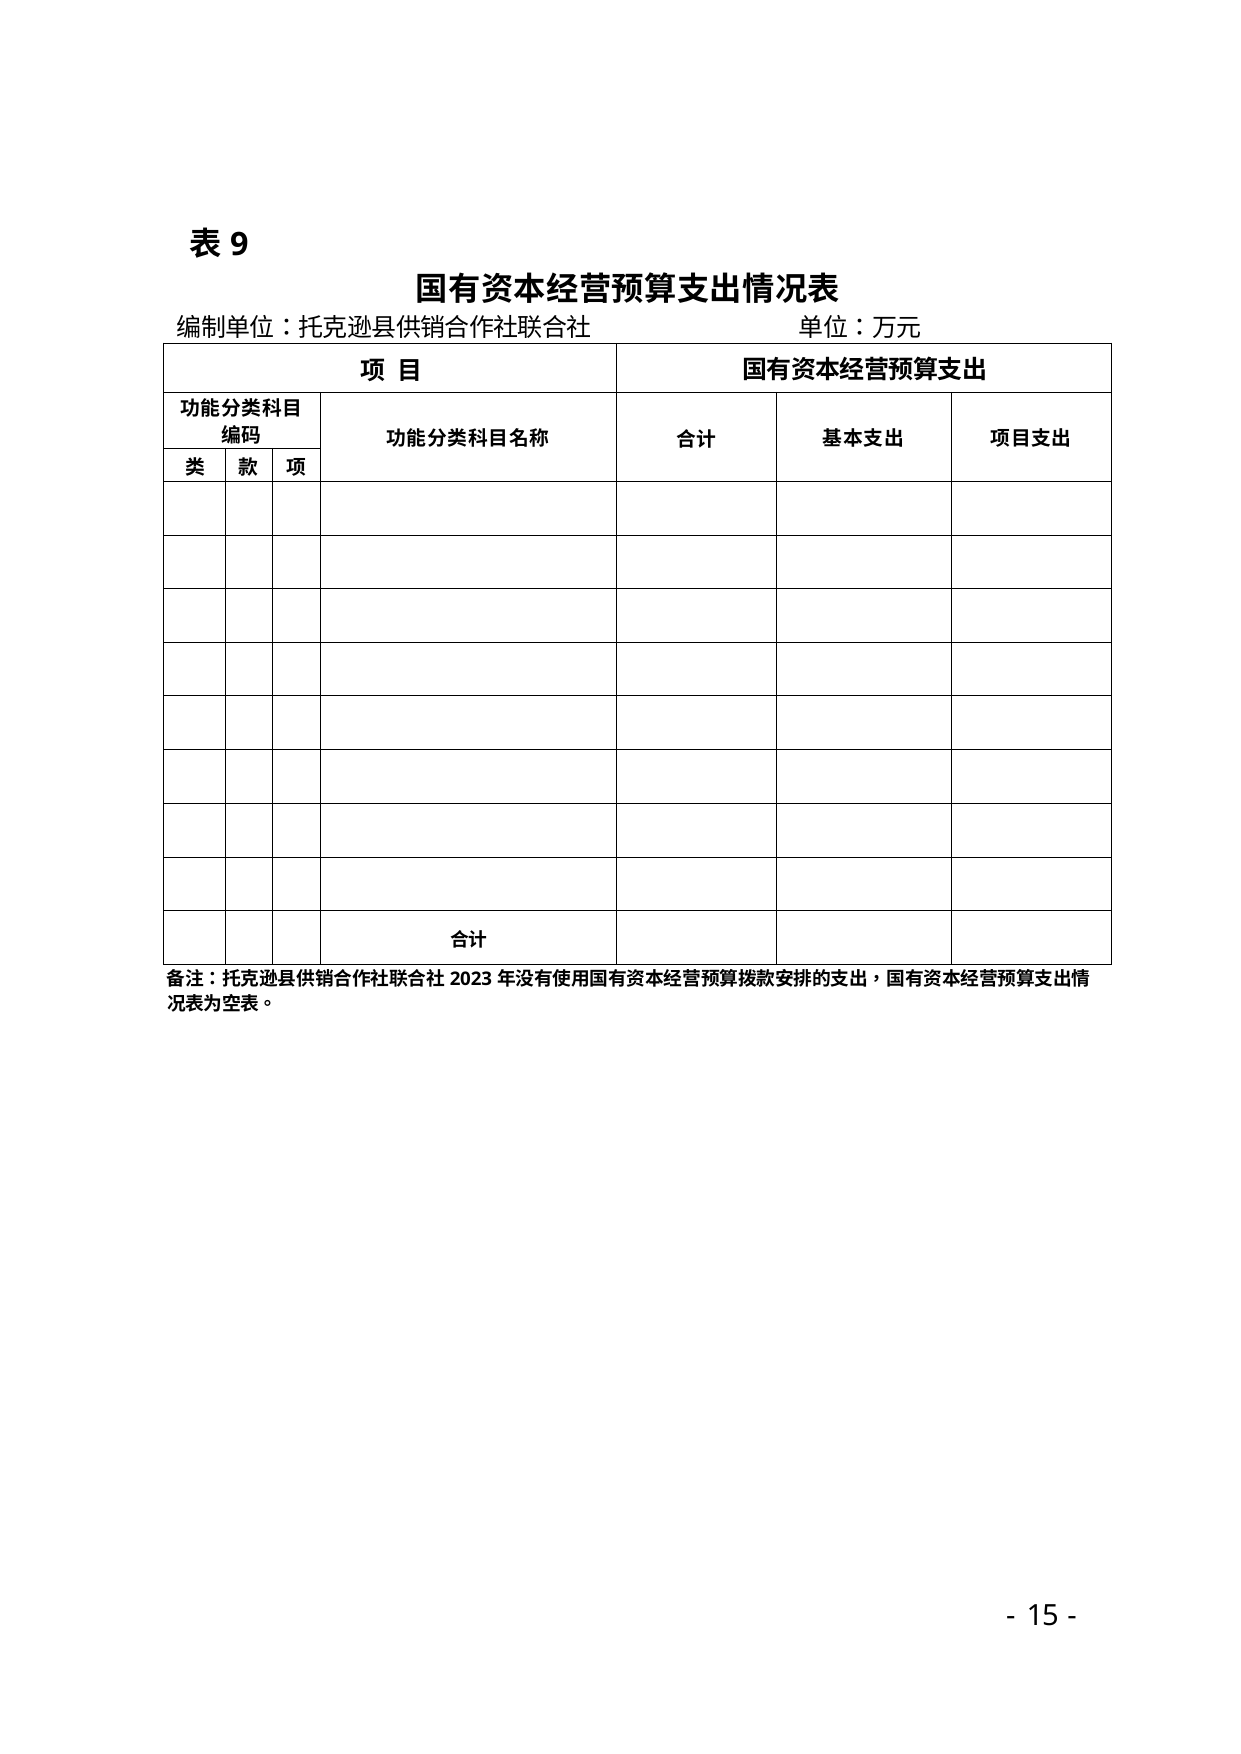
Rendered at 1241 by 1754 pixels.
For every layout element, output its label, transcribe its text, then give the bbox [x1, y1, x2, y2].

table_cell [777, 643, 951, 695]
table_cell [226, 643, 272, 695]
table_header 国有资本经营预算支出 [617, 344, 1111, 392]
table_cell [777, 750, 951, 803]
table_cell [617, 643, 776, 695]
table_cell [273, 750, 320, 803]
table_cell [321, 804, 616, 856]
table_cell 类 [164, 449, 225, 481]
table_cell [617, 750, 776, 803]
table_cell [777, 482, 951, 535]
table_cell [952, 911, 1111, 964]
table_cell 基本支出 [777, 393, 951, 481]
text 备注：托克逊县供销合作社联合社 2023 年没有使用国有资本经营预算拨款安排的支出，国有资本经营预算支出情 [166, 967, 1112, 990]
table_cell [321, 589, 616, 642]
table_cell [226, 696, 272, 749]
table_cell [321, 643, 616, 695]
table_cell [617, 696, 776, 749]
table_cell [164, 858, 225, 910]
table_cell [952, 750, 1111, 803]
text 况表为空表。 [167, 992, 1112, 1015]
table_cell [321, 858, 616, 910]
table_cell [273, 696, 320, 749]
table_cell [273, 482, 320, 535]
table_cell 功能分类科目名称 [321, 393, 616, 481]
table_cell [777, 858, 951, 910]
table_cell [273, 643, 320, 695]
table_cell [164, 750, 225, 803]
table_cell [273, 911, 320, 964]
table_cell [164, 696, 225, 749]
table_cell 功能分类科目 编码 [164, 393, 320, 448]
table_cell [273, 536, 320, 588]
table_cell [777, 804, 951, 856]
table_cell [952, 536, 1111, 588]
table_cell [952, 696, 1111, 749]
table_cell [952, 858, 1111, 910]
table_cell [226, 858, 272, 910]
table_header 项 目 [164, 344, 616, 392]
table_cell [226, 536, 272, 588]
table_cell 合计 [617, 393, 776, 481]
table_cell [164, 804, 225, 856]
table_cell [952, 589, 1111, 642]
table_cell [226, 589, 272, 642]
table_cell [226, 911, 272, 964]
table_cell [321, 750, 616, 803]
table_cell [617, 858, 776, 910]
table_cell [164, 911, 225, 964]
table_cell [777, 589, 951, 642]
table_cell [273, 589, 320, 642]
table_cell [617, 911, 776, 964]
table_cell [226, 750, 272, 803]
table_cell [617, 589, 776, 642]
table_cell [952, 804, 1111, 856]
table_cell [321, 482, 616, 535]
table_cell [226, 482, 272, 535]
table_cell [164, 536, 225, 588]
table_cell [321, 696, 616, 749]
text 表 9 [189, 223, 1112, 264]
table_cell [952, 482, 1111, 535]
table_cell [164, 482, 225, 535]
table_cell [164, 589, 225, 642]
table_cell [321, 536, 616, 588]
table_cell [617, 482, 776, 535]
table_cell [617, 536, 776, 588]
table_cell [777, 911, 951, 964]
table_cell [226, 804, 272, 856]
table_cell 合计 [321, 911, 616, 964]
table_cell 款 [226, 449, 272, 481]
table_cell [164, 643, 225, 695]
table_cell [273, 858, 320, 910]
table_cell 项目支出 [952, 393, 1111, 481]
table_cell [617, 804, 776, 856]
table_cell [777, 536, 951, 588]
table_cell [952, 643, 1111, 695]
table_cell [777, 696, 951, 749]
table_cell 项 [273, 449, 320, 481]
text 国有资本经营预算支出情况表 [416, 268, 1112, 308]
text 编制单位：托克逊县供销合作社联合社 单位：万元 [176, 312, 1112, 342]
table_cell [273, 804, 320, 856]
